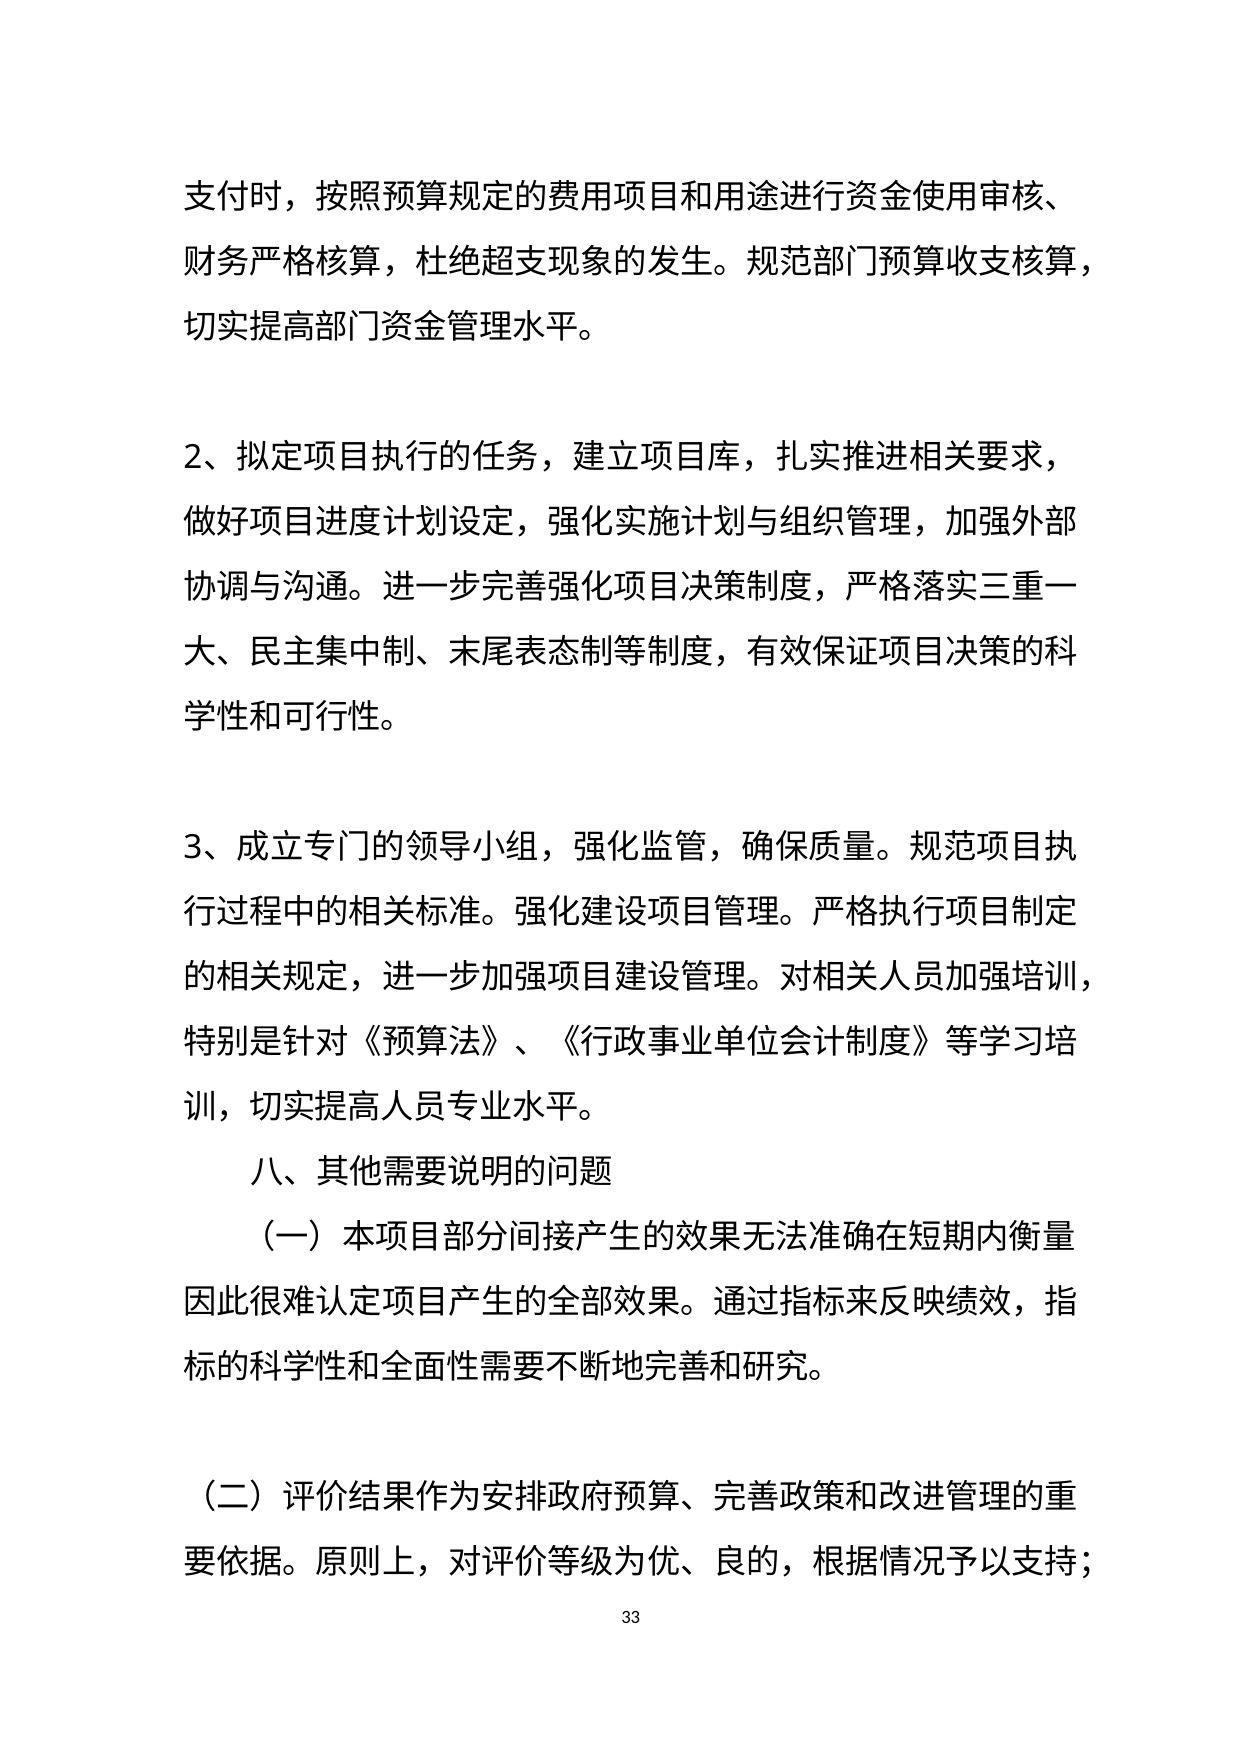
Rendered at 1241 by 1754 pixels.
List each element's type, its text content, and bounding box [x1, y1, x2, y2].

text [183, 1202, 1078, 1592]
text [183, 162, 1078, 1137]
text 八、其他需要说明的问题 [183, 1137, 1078, 1202]
